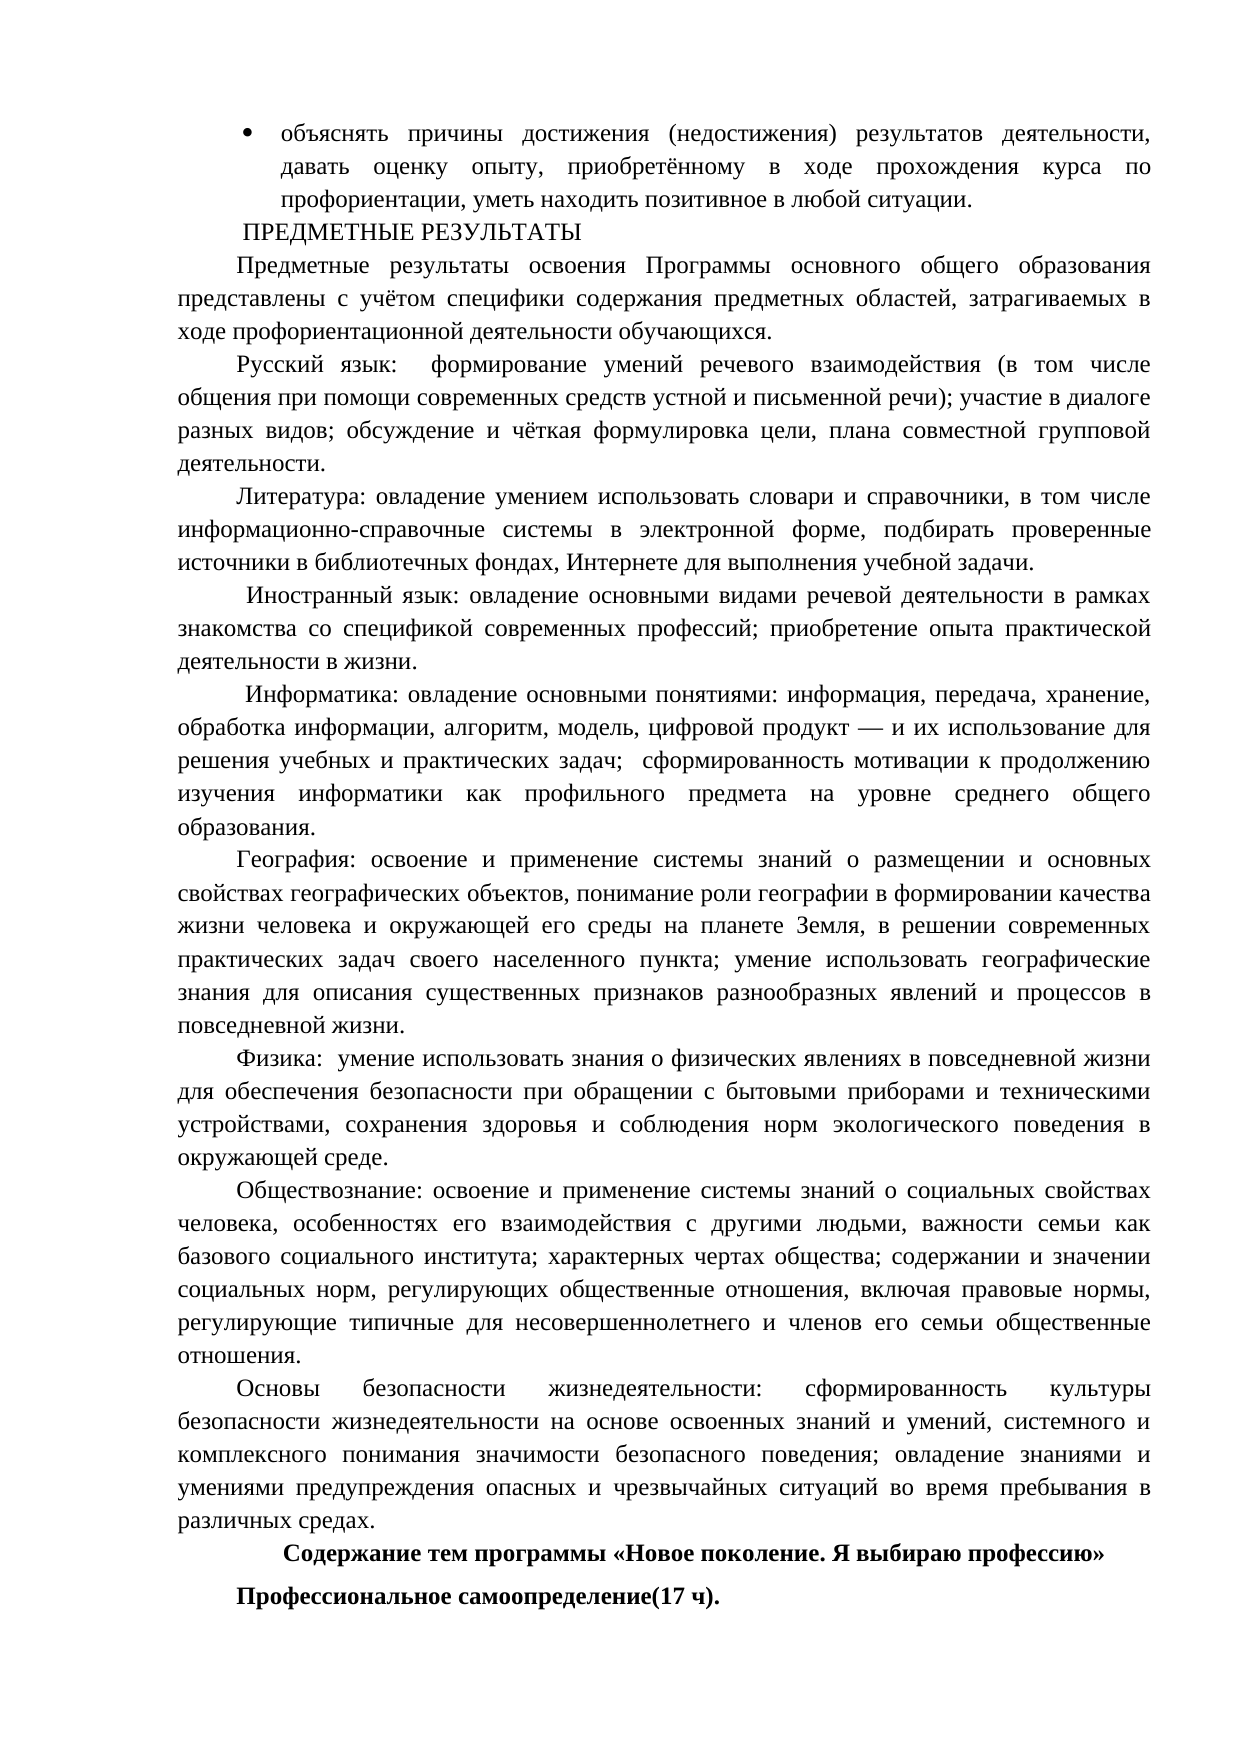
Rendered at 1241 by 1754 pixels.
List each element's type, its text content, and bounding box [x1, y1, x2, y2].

text Информатика: овладение основными понятиями: информация, передача, хранение, обработка информации, алгоритм, модель, цифровой продукт — и их использование для решения учебных и практических задач; сформированность мотивации к продолжению изучения информатики как профильного предмета на уровне среднего общего образования. [177, 679, 1152, 840]
text Иностранный язык: овладение основными видами речевой деятельности в рамках знакомства со спецификой современных профессий; приобретение опыта практической деятельности в жизни. [177, 580, 1152, 675]
text Основы безопасности жизнедеятельности: сформированность культуры безопасности жизнедеятельности на основе освоенных знаний и умений, системного и комплексного понимания значимости безопасного поведения; овладение знаниями и умениями предупреждения опасных и чрезвычайных ситуаций во время пребывания в различных средах. [177, 1373, 1152, 1534]
list объяснять причины достижения (недостижения) результатов деятельности, давать оценку опыту, приобретённому в ходе прохождения курса по профориентации, уметь находить позитивное в любой ситуации. [243, 118, 1152, 213]
text Содержание тем программы «Новое поколение. Я выбираю профессию» [177, 1538, 1152, 1567]
text Русский язык: формирование умений речевого взаимодействия (в том числе общения при помощи современных средств устной и письменной речи); участие в диалоге разных видов; обсуждение и чёткая формулировка цели, плана совместной групповой деятельности. [177, 349, 1152, 477]
text Предметные результаты освоения Программы основного общего образования представлены с учётом специфики содержания предметных областей, затрагиваемых в ходе профориентационной деятельности обучающихся. [177, 250, 1152, 345]
text Физика: умение использовать знания о физических явлениях в повседневной жизни для обеспечения безопасности при обращении с бытовыми приборами и техническими устройствами, сохранения здоровья и соблюдения норм экологического поведения в окружающей среде. [177, 1043, 1152, 1171]
text Литература: овладение умением использовать словари и справочники, в том числе информационно-справочные системы в электронной форме, подбирать проверенные источники в библиотечных фондах, Интернете для выполнения учебной задачи. [177, 481, 1152, 576]
text Профессиональное самоопределение(17 ч). [177, 1581, 1152, 1610]
text Обществознание: освоение и применение системы знаний о социальных свойствах человека, особенностях его взаимодействия с другими людьми, важности семьи как базового социального института; характерных чертах общества; содержании и значении социальных норм, регулирующих общественные отношения, включая правовые нормы, регулирующие типичные для несовершеннолетнего и членов его семьи общественные отношения. [177, 1175, 1152, 1369]
text География: освоение и применение системы знаний о размещении и основных свойствах географических объектов, понимание роли географии в формировании качества жизни человека и окружающей его среды на планете Земля, в решении современных практических задач своего населенного пункта; умение использовать географические знания для описания существенных признаков разнообразных явлений и процессов в повседневной жизни. [177, 844, 1152, 1038]
text ПРЕДМЕТНЫЕ РЕЗУЛЬТАТЫ [177, 217, 1152, 246]
